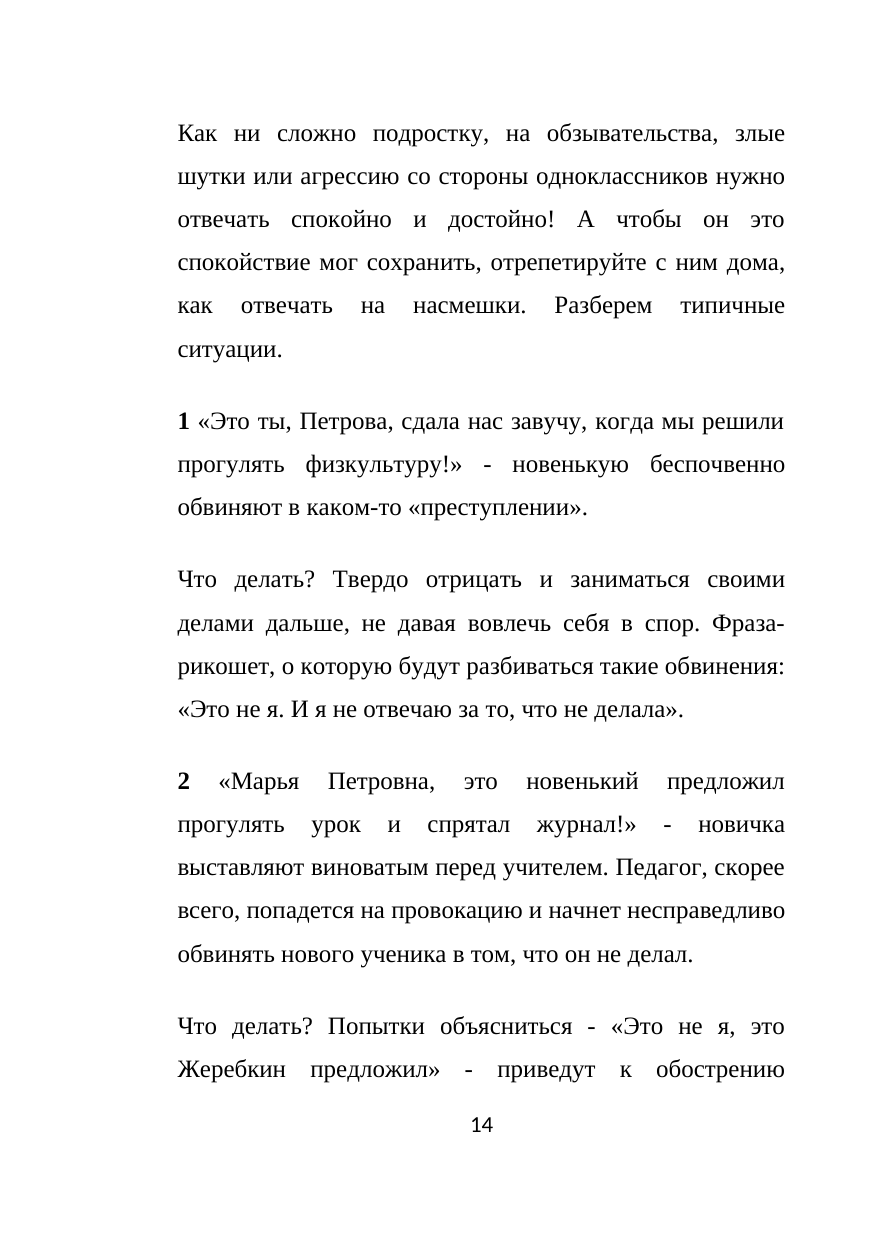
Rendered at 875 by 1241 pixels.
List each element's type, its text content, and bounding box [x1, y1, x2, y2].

text 1 «Это ты, Петрова, сдала нас завучу, когда мы решили прогулять физкультуру!» - новенькую беспочвенно обвиняют в каком-то «преступлении». [177, 406, 786, 521]
text 2 «Марья Петровна, это новенький предложил прогулять урок и спрятал журнал!» - новичка выставляют виноватым перед учителем. Педагог, скорее всего, попадется на провокацию и начнет несправедливо обвинять нового ученика в том, что он не делал. [177, 766, 786, 967]
text Что делать? Твердо отрицать и заниматься своими делами дальше, не давая вовлечь себя в спор. Фраза-рикошет, о которую будут разбиваться такие обвинения: «Это не я. И я не отвечаю за то, что не делала». [177, 564, 786, 723]
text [177, 1011, 786, 1083]
text Как ни сложно подростку, на обзывательства, злые шутки или агрессию со стороны одноклассников нужно отвечать спокойно и достойно! А чтобы он это спокойствие мог сохранить, отрепетируйте с ним дома, как отвечать на насмешки. Разберем типичные ситуации. [177, 118, 786, 362]
